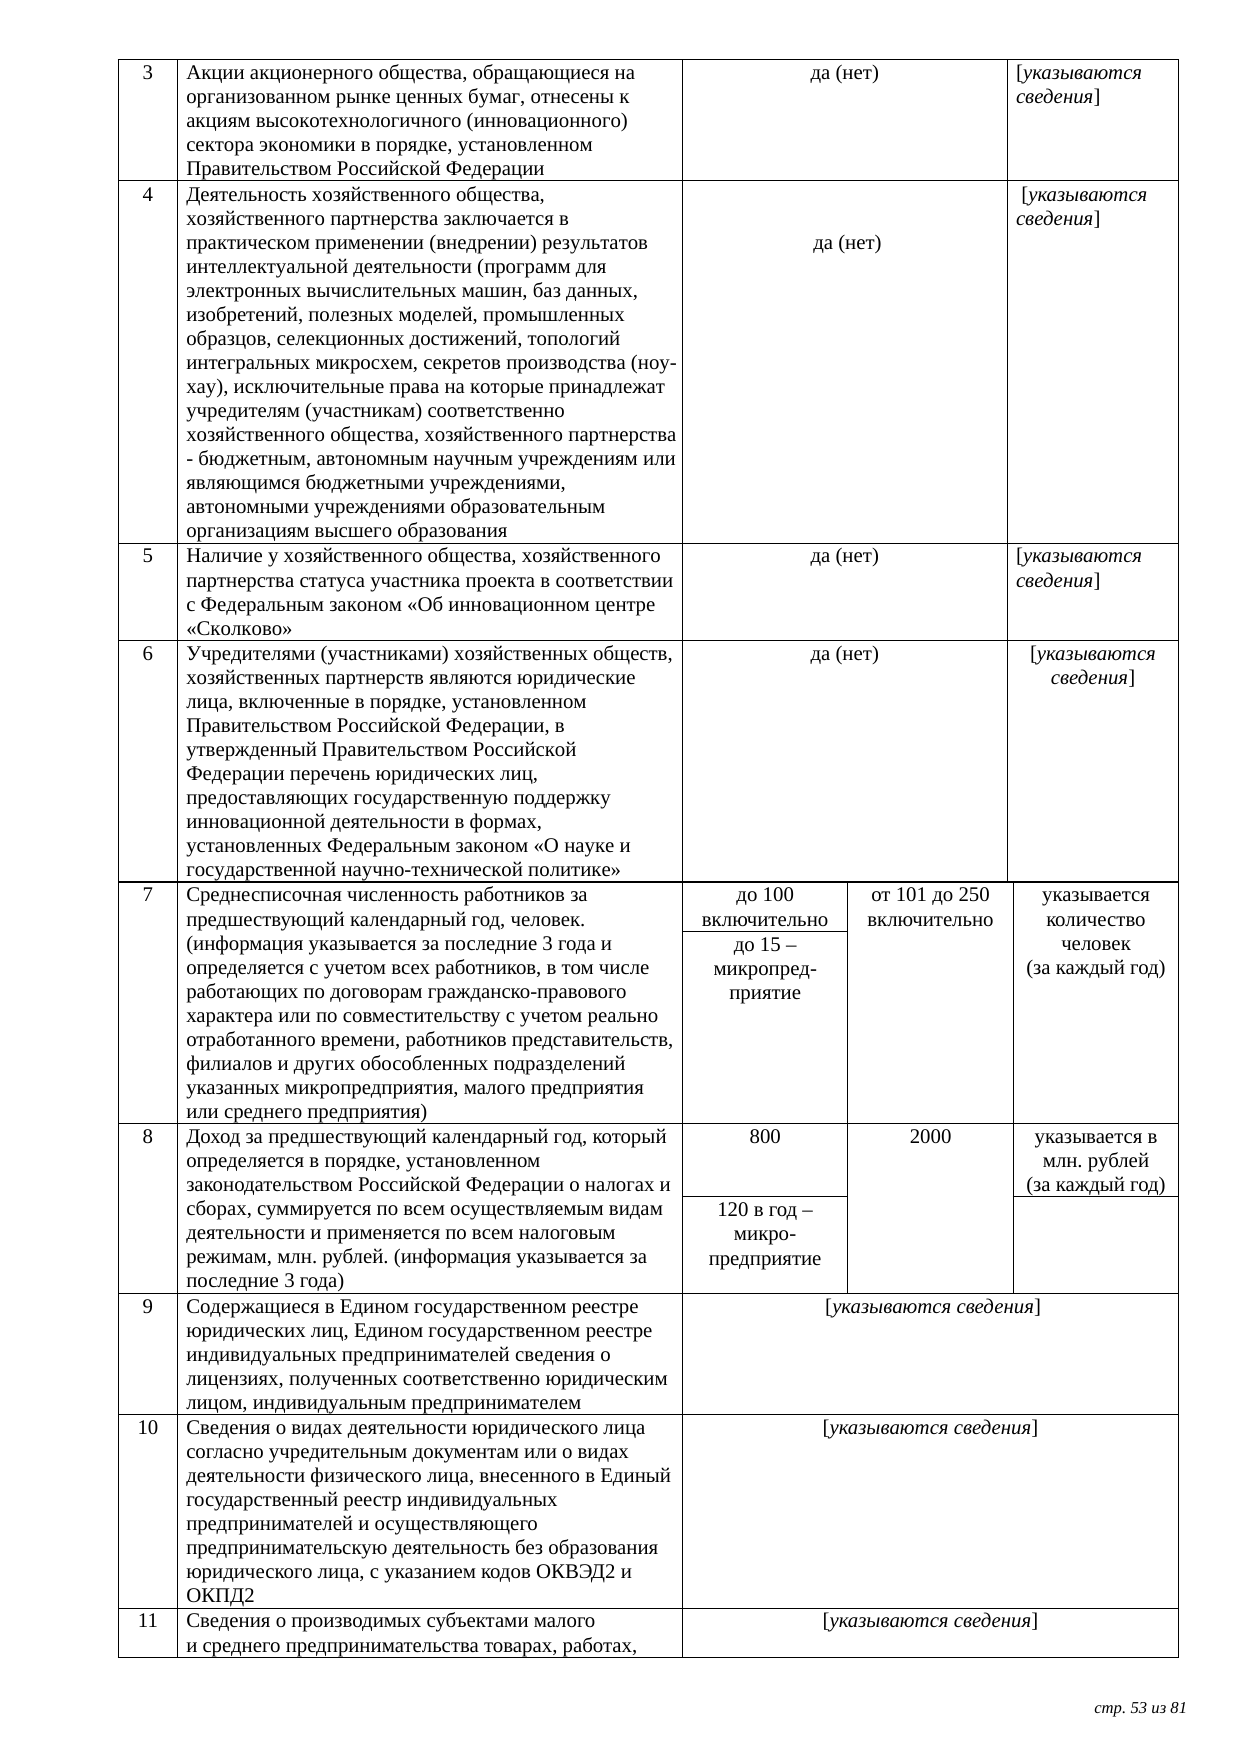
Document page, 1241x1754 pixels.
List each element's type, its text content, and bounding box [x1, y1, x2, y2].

table_cell от 101 до 250 включительно [848, 883, 1013, 1123]
table_cell Акции акционерного общества, обращающиеся на организованном рынке ценных бумаг, отнесены к акциям высокотехнологичного (инновационного) сектора экономики в порядке, установленном Правительством Российской Федерации [178, 60, 682, 180]
table_cell 11 [119, 1609, 177, 1657]
table_cell 9 [119, 1294, 177, 1414]
table_cell [указываются сведения] [683, 1415, 1178, 1607]
table_cell 7 [119, 883, 177, 1123]
table_cell 120 в год – микропредприятие [683, 1197, 847, 1292]
table_cell Сведения о видах деятельности юридического лица согласно учредительным документам или о видах деятельности физического лица, внесенного в Единый государственный реестр индивидуальных предпринимателей и осуществляющего предпринимательскую деятельность без образования юридического лица, с указанием кодов ОКВЭД2 и ОКПД2 [178, 1415, 682, 1607]
table_cell Содержащиеся в Едином государственном реестре юридических лиц, Едином государственном реестре индивидуальных предпринимателей сведения о лицензиях, полученных соответственно юридическим лицом, индивидуальным предпринимателем [178, 1294, 682, 1414]
table_cell Наличие у хозяйственного общества, хозяйственного партнерства статуса участника проекта в соответствии с Федеральным законом «Об инновационном центре «Сколково» [178, 544, 682, 640]
table_cell да (нет) [683, 641, 1007, 881]
table_cell указывается количество человек (за каждый год) [1014, 883, 1178, 1123]
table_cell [1008, 60, 1178, 180]
table_cell до 15 – микропредприятие [683, 932, 847, 1123]
table_cell да (нет) [683, 544, 1007, 640]
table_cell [178, 1609, 682, 1657]
table_cell Деятельность хозяйственного общества, хозяйственного партнерства заключается в практическом применении (внедрении) результатов интеллектуальной деятельности (программ для электронных вычислительных машин, баз данных, изобретений, полезных моделей, промышленных образцов, селекционных достижений, топологий интегральных микросхем, секретов производства (ноу-хау), исключительные права на которые принадлежат учредителям (участникам) соответственно хозяйственного общества, хозяйственного партнерства - бюджетным, автономным научным учреждениям или являющимся бюджетными учреждениями, автономными учреждениями образовательным организациям высшего образования [178, 181, 682, 542]
table_cell 800 [683, 1124, 847, 1196]
table_cell 8 [119, 1124, 177, 1292]
table_cell [указываются сведения] [1008, 544, 1178, 640]
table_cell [683, 1609, 1178, 1657]
table_cell 4 [119, 181, 177, 542]
table_cell Доход за предшествующий календарный год, который определяется в порядке, установленном законодательством Российской Федерации о налогах и сборах, суммируется по всем осуществляемым видам деятельности и применяется по всем налоговым режимам, млн. рублей. (информация указывается за последние 3 года) [178, 1124, 682, 1292]
table_cell [указываются сведения] [1008, 641, 1178, 881]
table_cell [указываются сведения] [683, 1294, 1178, 1414]
table_cell 5 [119, 544, 177, 640]
table_cell указывается в млн. рублей (за каждый год) [1014, 1124, 1178, 1196]
table_cell 3 [119, 60, 177, 180]
table_cell 10 [119, 1415, 177, 1607]
table_cell да (нет) [683, 60, 1007, 180]
table_cell [указываются сведения] [1008, 181, 1178, 542]
table_cell до 100 включительно [683, 883, 847, 931]
table_cell Среднесписочная численность работников за предшествующий календарный год, человек. (информация указывается за последние 3 года и определяется с учетом всех работников, в том числе работающих по договорам гражданско-правового характера или по совместительству с учетом реально отработанного времени, работников представительств, филиалов и других обособленных подразделений указанных микропредприятия, малого предприятия или среднего предприятия) [178, 883, 682, 1123]
table_cell [1014, 1197, 1178, 1292]
table_cell да (нет) [683, 181, 1007, 542]
table_cell Учредителями (участниками) хозяйственных обществ, хозяйственных партнерств являются юридические лица, включенные в порядке, установленном Правительством Российской Федерации, в утвержденный Правительством Российской Федерации перечень юридических лиц, предоставляющих государственную поддержку инновационной деятельности в формах, установленных Федеральным законом «О науке и государственной научно-технической политике» [178, 641, 682, 881]
table_cell 2000 [848, 1124, 1013, 1292]
table_cell 6 [119, 641, 177, 881]
